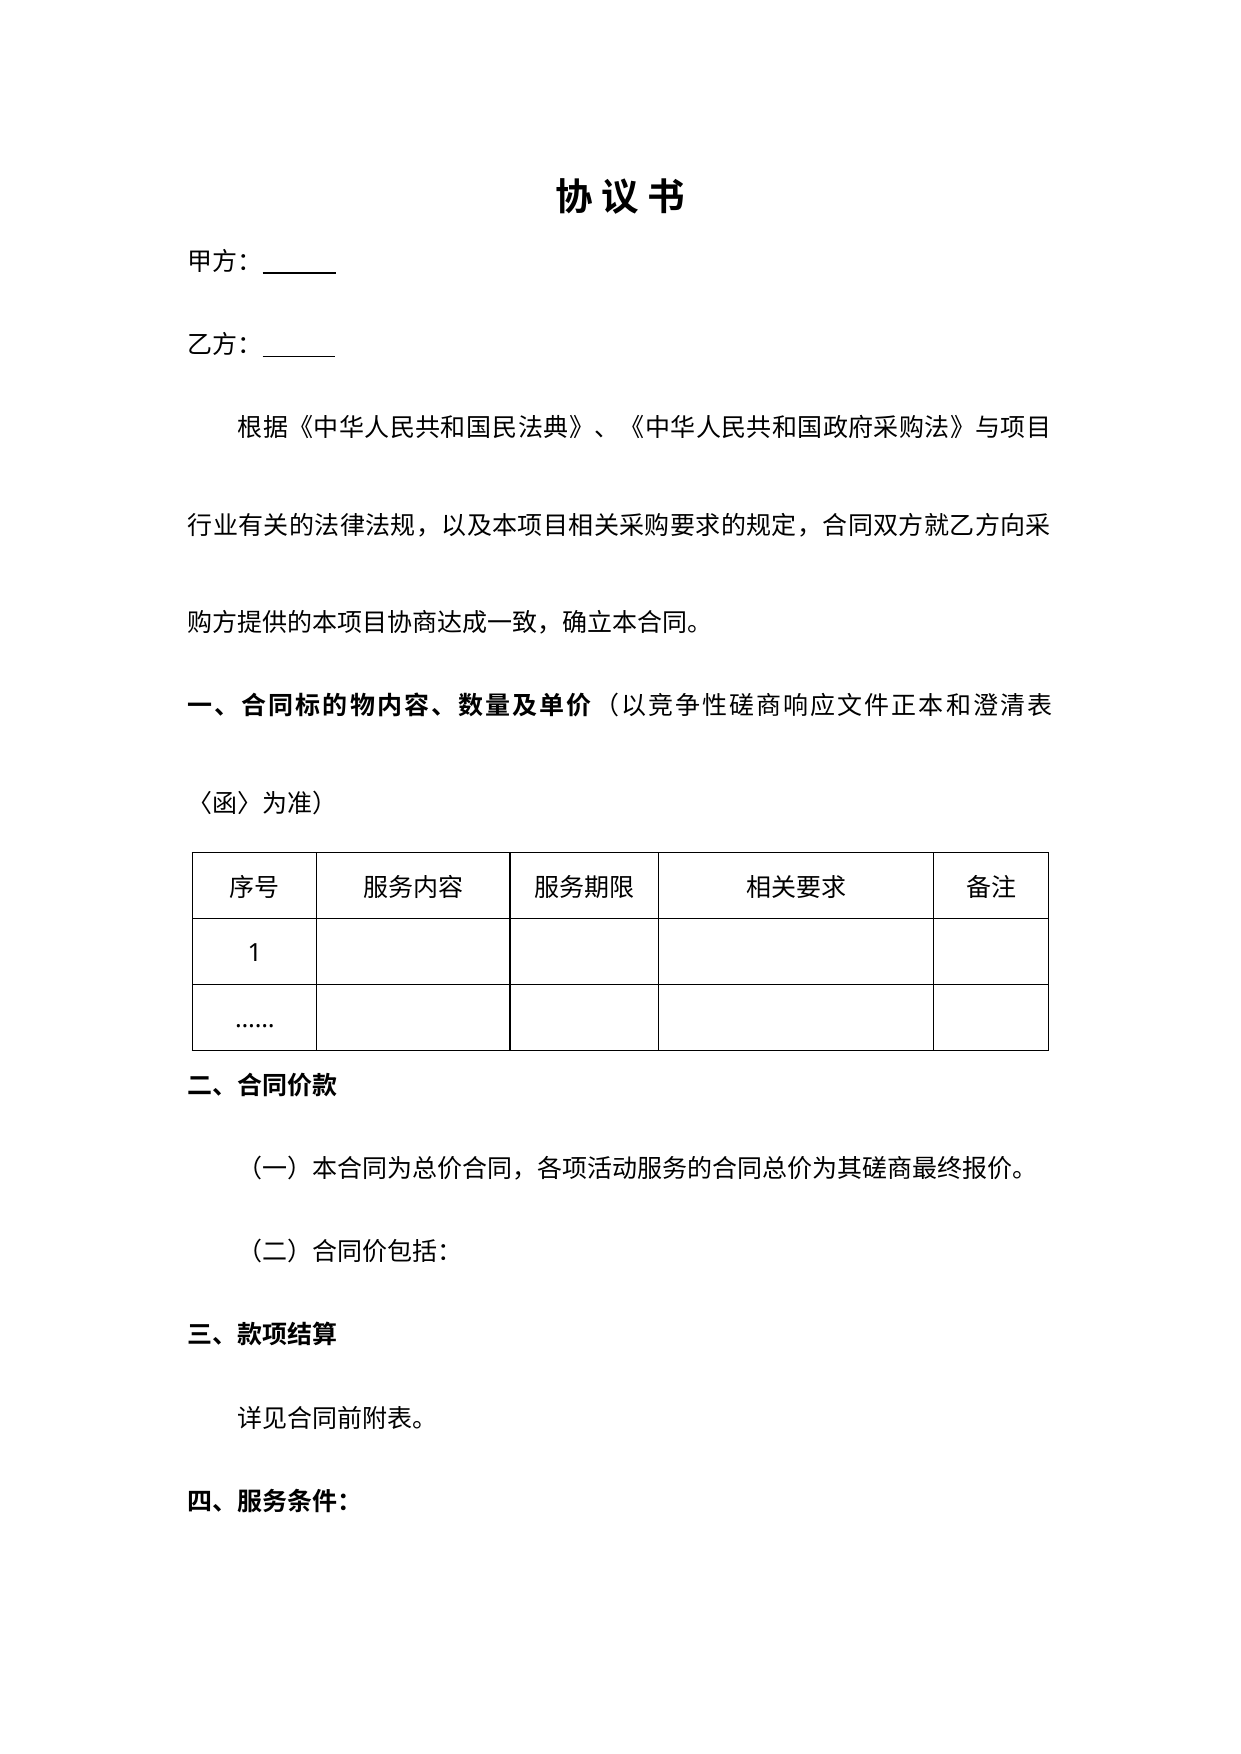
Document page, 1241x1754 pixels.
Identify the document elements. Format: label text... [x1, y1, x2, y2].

text 三、款项结算 [187, 1301, 1053, 1366]
text 四、服务条件： [187, 1467, 1053, 1532]
text 甲方： [187, 227, 1053, 292]
table_cell [934, 919, 1048, 984]
table_header 相关要求 [659, 853, 933, 918]
text （一）本合同为总价合同，各项活动服务的合同总价为其磋商最终报价。 [187, 1134, 1053, 1199]
table_cell [659, 919, 933, 984]
table_header 备注 [934, 853, 1048, 918]
text 协 议 书 [187, 162, 1053, 227]
text （二）合同价包括： [187, 1217, 1053, 1282]
table_header 服务内容 [317, 853, 509, 918]
text 乙方： [187, 310, 1053, 375]
text 详见合同前附表。 [187, 1384, 1053, 1449]
table_cell [659, 985, 933, 1050]
table_cell [317, 985, 509, 1050]
table_cell [511, 919, 658, 984]
text 根据《中华人民共和国民法典》、《中华人民共和国政府采购法》与项目行业有关的法律法规，以及本项目相关采购要求的规定，合同双方就乙方向采购方提供的本项目协商达成一致，确立本合同。 [187, 393, 1053, 653]
text 二、合同价款 [187, 1051, 1053, 1116]
table_cell [934, 985, 1048, 1050]
table_cell …… [193, 985, 316, 1050]
table_header 服务期限 [511, 853, 658, 918]
table_cell 1 [193, 919, 316, 984]
table_cell [511, 985, 658, 1050]
table_cell [317, 919, 509, 984]
table_header 序号 [193, 853, 316, 918]
text 一、合同标的物内容、数量及单价（以竞争性磋商响应文件正本和澄清表〈函〉为准） [187, 671, 1053, 834]
